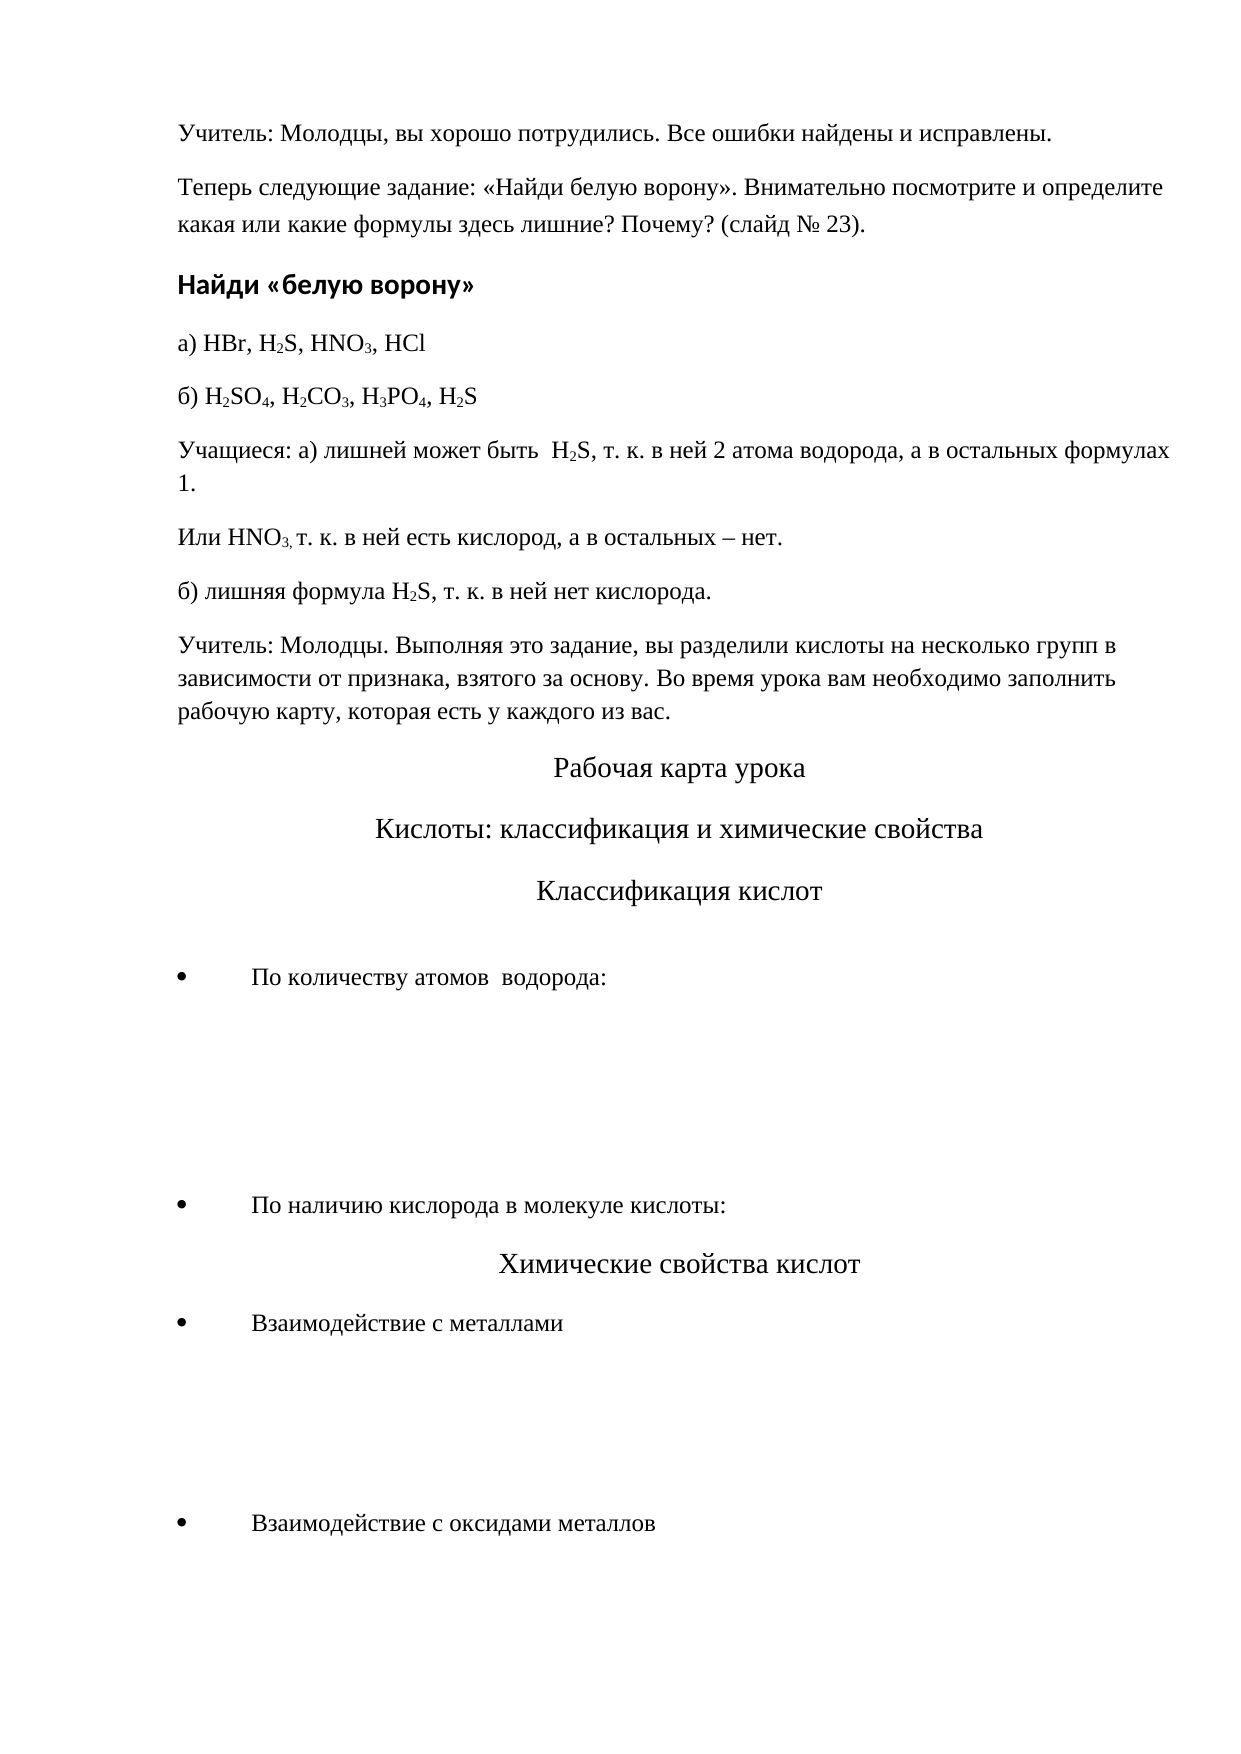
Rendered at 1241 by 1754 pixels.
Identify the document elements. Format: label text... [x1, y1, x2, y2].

text Учитель: Молодцы. Выполняя это задание, вы разделили кислоты на несколько групп в зависимости от признака, взятого за основу. Во время урока вам необходимо заполнить рабочую карту, которая есть у каждого из вас. [177, 630, 1181, 725]
text б) H2SO4, H2CO3, H3PO4, H2S [177, 381, 1181, 410]
text а) HBr, H2S, HNO3, HCl [177, 328, 1181, 356]
text Кислоты: классификация и химические свойства [177, 811, 1181, 845]
text Химические свойства кислот [177, 1247, 1181, 1280]
list Взаимодействие с металлами [177, 1308, 1181, 1337]
text Учитель: Молодцы, вы хорошо потрудились. Все ошибки найдены и исправлены. [177, 118, 1181, 147]
text Классификация кислот [177, 873, 1181, 906]
text Рабочая карта урока [177, 750, 1181, 783]
list По количеству атомов водорода: [177, 962, 1181, 991]
text Учащиеся: а) лишней может быть H2S, т. к. в ней 2 атома водорода, а в остальных формулах 1. [177, 435, 1181, 497]
list Взаимодействие с оксидами металлов [177, 1508, 1181, 1536]
text Теперь следующие задание: «Найди белую ворону». Внимательно посмотрите и определите какая или какие формулы здесь лишние? Почему? (слайд № 23). [177, 172, 1181, 240]
text Или HNO3, т. к. в ней есть кислород, а в остальных – нет. [177, 522, 1181, 551]
text Найди «белую ворону» [177, 266, 1181, 301]
text б) лишняя формула H2S, т. к. в ней нет кислорода. [177, 576, 1181, 605]
list По наличию кислорода в молекуле кислоты: [177, 1190, 1181, 1219]
